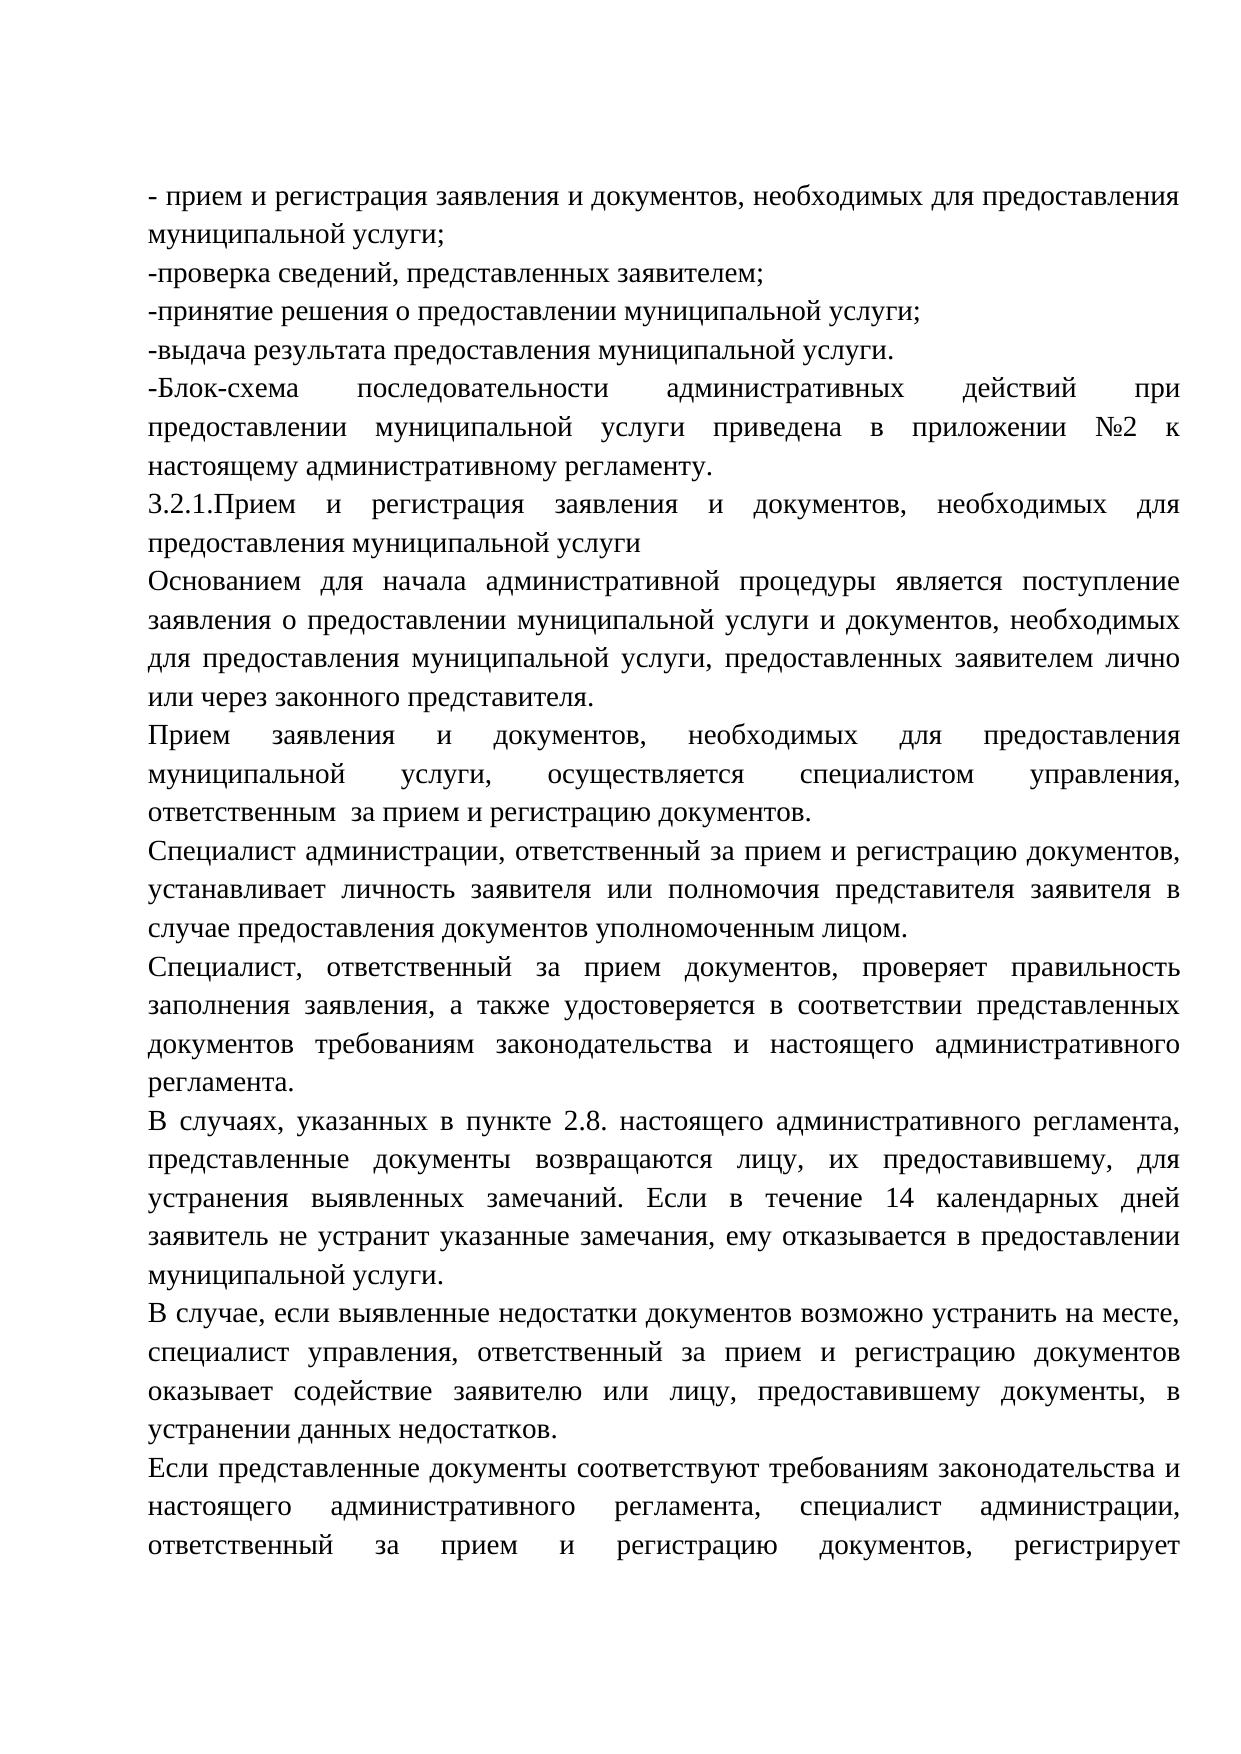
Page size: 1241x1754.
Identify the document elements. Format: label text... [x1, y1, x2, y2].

text В случае, если выявленные недостатки документов возможно устранить на месте, специалист управления, ответственный за прием и регистрацию документов оказывает содействие заявителю или лицу, предоставившему документы, в устранении данных недостатков. [148, 1296, 1181, 1445]
text Прием заявления и документов, необходимых для предоставления муниципальной услуги, осуществляется специалистом управления, ответственным за прием и регистрацию документов. [148, 717, 1181, 828]
text -принятие решения о предоставлении муниципальной услуги; [148, 293, 1181, 327]
text -Блок-схема последовательности административных действий при предоставлении муниципальной услуги приведена в приложении №2 к настоящему административному регламенту. [148, 371, 1181, 481]
text Основанием для начала административной процедуры является поступление заявления о предоставлении муниципальной услуги и документов, необходимых для предоставления муниципальной услуги, предоставленных заявителем лично или через законного представителя. [148, 563, 1181, 712]
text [148, 1450, 1181, 1560]
text Специалист администрации, ответственный за прием и регистрацию документов, устанавливает личность заявителя или полномочия представителя заявителя в случае предоставления документов уполномоченным лицом. [148, 833, 1181, 944]
text 3.2.1.Прием и регистрация заявления и документов, необходимых для предоставления муниципальной услуги [148, 486, 1181, 558]
text -выдача результата предоставления муниципальной услуги. [148, 332, 1181, 366]
text В случаях, указанных в пункте 2.8. настоящего административного регламента, представленные документы возвращаются лицу, их предоставившему, для устранения выявленных замечаний. Если в течение 14 календарных дней заявитель не устранит указанные замечания, ему отказывается в предоставлении муниципальной услуги. [148, 1103, 1181, 1291]
text Специалист, ответственный за прием документов, проверяет правильность заполнения заявления, а также удостоверяется в соответствии представленных документов требованиям законодательства и настоящего административного регламента. [148, 949, 1181, 1098]
text -проверка сведений, представленных заявителем; [148, 255, 1181, 288]
text - прием и регистрация заявления и документов, необходимых для предоставления муниципальной услуги; [148, 178, 1181, 250]
